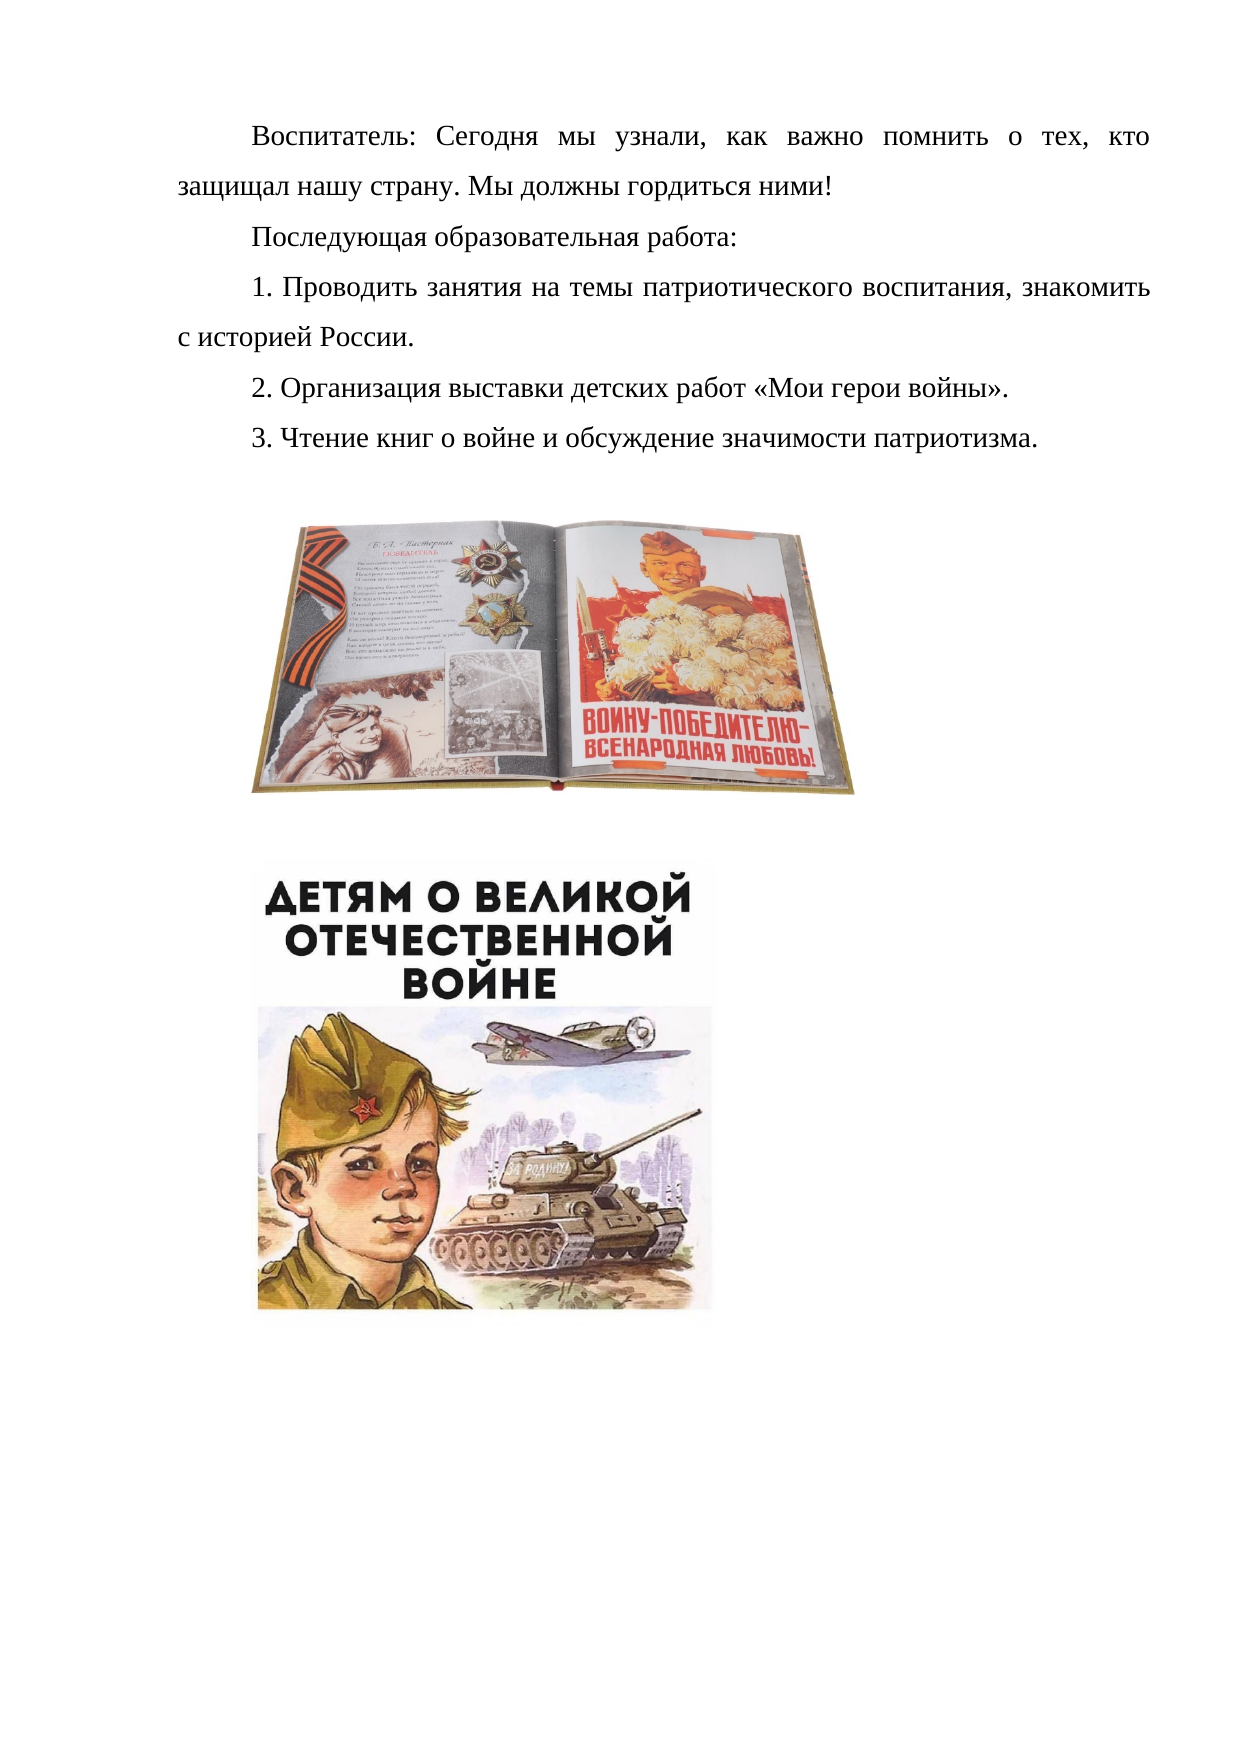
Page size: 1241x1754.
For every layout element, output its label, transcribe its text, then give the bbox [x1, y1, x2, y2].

text 2. Организация выставки детских работ «Мои герои войны». [177, 370, 1152, 403]
text Воспитатель: Сегодня мы узнали, как важно помнить о тех, кто защищал нашу страну. Мы должны гордиться ними! [177, 118, 1152, 202]
text Последующая образовательная работа: [177, 219, 1152, 252]
text 3. Чтение книг о войне и обсуждение значимости патриотизма. [177, 420, 1152, 453]
text 1. Проводить занятия на темы патриотического воспитания, знакомить с историей России. [177, 269, 1152, 353]
picture [251, 859, 718, 1326]
picture [251, 520, 855, 795]
